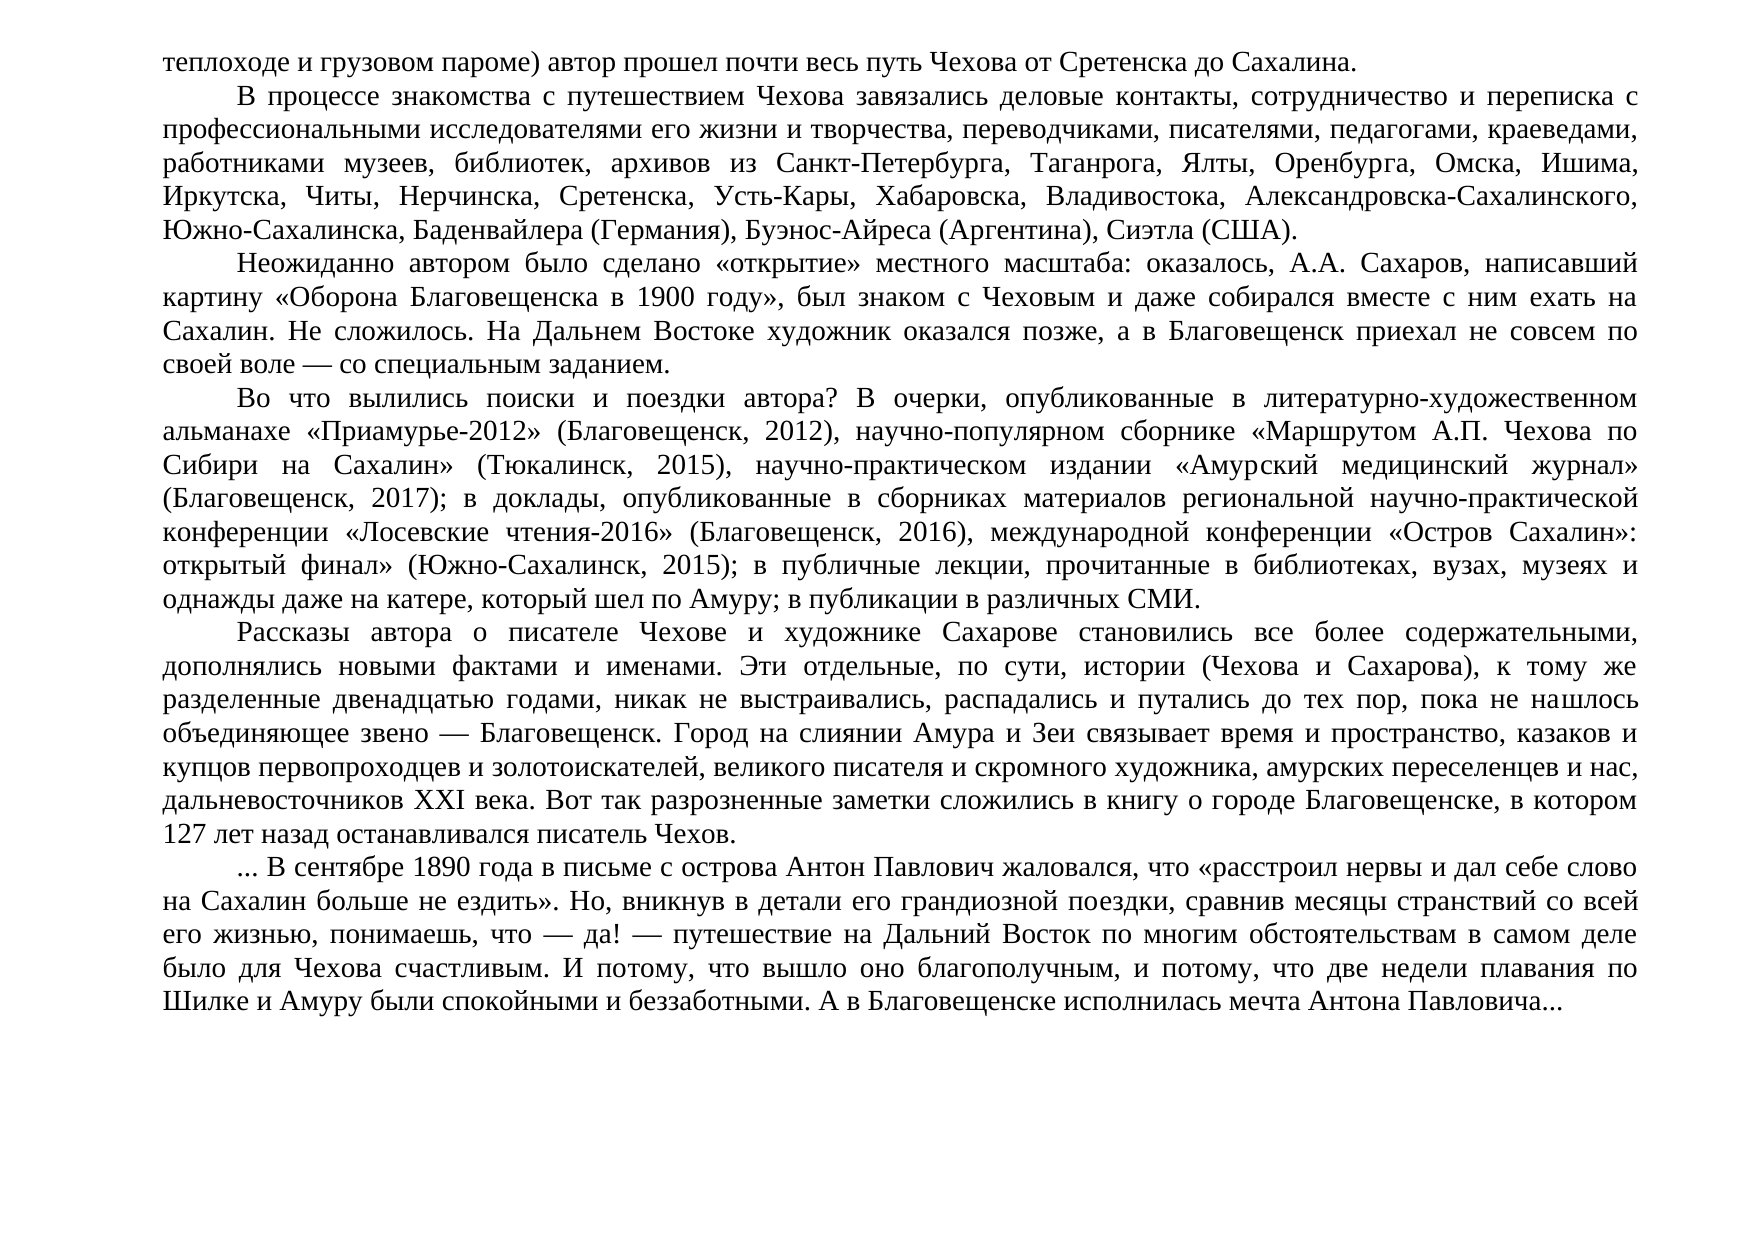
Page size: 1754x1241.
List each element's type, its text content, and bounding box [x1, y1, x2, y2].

text Во что вылились поиски и поездки автора? В очерки, опубликованные в литературно-художественном альманахе «Приамурье-2012» (Благовещенск, 2012), научно-популярном сборнике «Маршрутом А.П. Чехова по Сибири на Сахалин» (Тюкалинск, 2015), научно-практическом издании «Амурский медицинский журнал» (Благовещенск, 2017); в доклады, опубликованные в сборниках материалов региональной научно-практической конференции «Лосевские чтения-2016» (Благовещенск, 2016), международной конференции «Остров Сахалин»: открытый финал» (Южно-Сахалинск, 2015); в публичные лекции, прочитанные в библиотеках, вузах, музеях и однажды даже на катере, который шел по Амуру; в публикации в различных СМИ. [162, 380, 1639, 614]
text Рассказы автора о писателе Чехове и художнике Сахарове становились все более содержательными, дополнялись новыми фактами и именами. Эти отдельные, по сути, истории (Чехова и Сахарова), к тому же разделенные двенадцатью годами, никак не выстраивались, распадались и путались до тех пор, пока не нашлось объединяющее звено — Благовещенск. Город на слиянии Амура и Зеи связывает время и пространство, казаков и купцов первопроходцев и золотоискателей, великого писателя и скромного художника, амурских переселенцев и нас, дальневосточников XXI века. Вот так разрозненные заметки сложились в книгу о городе Благовещенске, в котором 127 лет назад останавливался писатель Чехов. [162, 614, 1639, 849]
text В процессе знакомства с путешествием Чехова завязались деловые контакты, сотрудничество и переписка с профессиональными исследователями его жизни и творчества, переводчиками, писателями, педагогами, краеведами, работниками музеев, библиотек, архивов из Санкт-Петербурга, Таганрога, Ялты, Оренбурга, Омска, Ишима, Иркутска, Читы, Нерчинска, Сретенска, Усть-Кары, Хабаровска, Владивостока, Александровска-Сахалинского, Южно-Сахалинска, Баденвайлера (Германия), Буэнос-Айреса (Аргентина), Сиэтла (США). [162, 78, 1639, 246]
text ... В сентябре 1890 года в письме с острова Антон Павлович жаловался, что «расстроил нервы и дал себе слово на Сахалин больше не ездить». Но, вникнув в детали его грандиозной поездки, сравнив месяцы странствий со всей его жизнью, понимаешь, что — да! — путешествие на Дальний Восток по многим обстоятельствам в самом деле было для Чехова счастливым. И потому, что вышло оно благополучным, и потому, что две недели плавания по Шилке и Амуру были спокойными и беззаботными. А в Благовещенске исполнилась мечта Антона Павловича... [162, 849, 1639, 1017]
text Неожиданно автором было сделано «открытие» местного масштаба: оказалось, А.А. Сахаров, написавший картину «Оборона Благовещенска в 1900 году», был знаком с Чеховым и даже собирался вместе с ним ехать на Сахалин. Не сложилось. На Дальнем Востоке художник оказался позже, а в Благовещенск приехал не совсем по своей воле — со специальным заданием. [162, 246, 1639, 380]
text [162, 44, 1639, 78]
